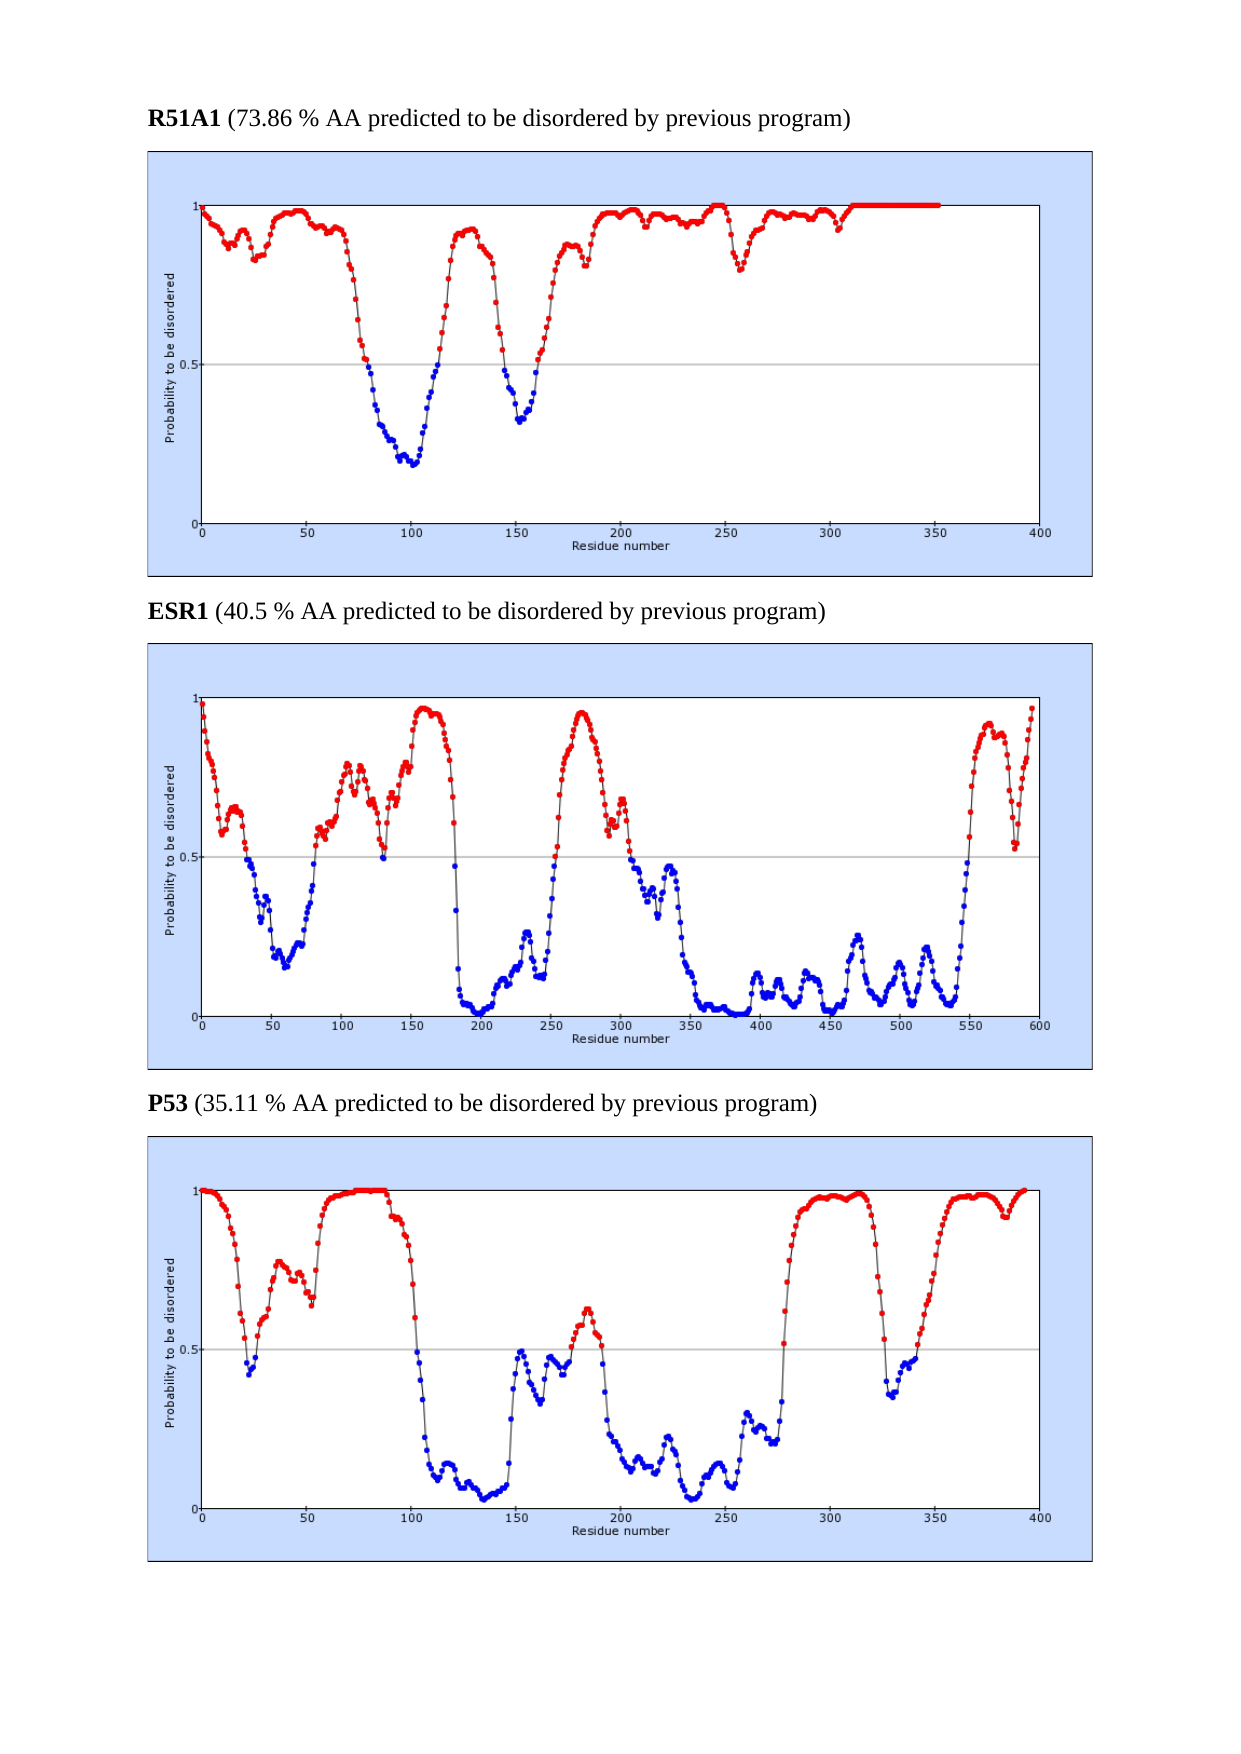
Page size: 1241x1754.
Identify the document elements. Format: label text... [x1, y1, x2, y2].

text R51A1 (73.86 % AA predicted to be disordered by previous program) [148, 103, 1093, 132]
picture [147, 1136, 1093, 1562]
picture [147, 643, 1093, 1070]
picture [147, 151, 1093, 577]
text P53 (35.11 % AA predicted to be disordered by previous program) [148, 1088, 1093, 1117]
text ESR1 (40.5 % AA predicted to be disordered by previous program) [148, 596, 1093, 625]
